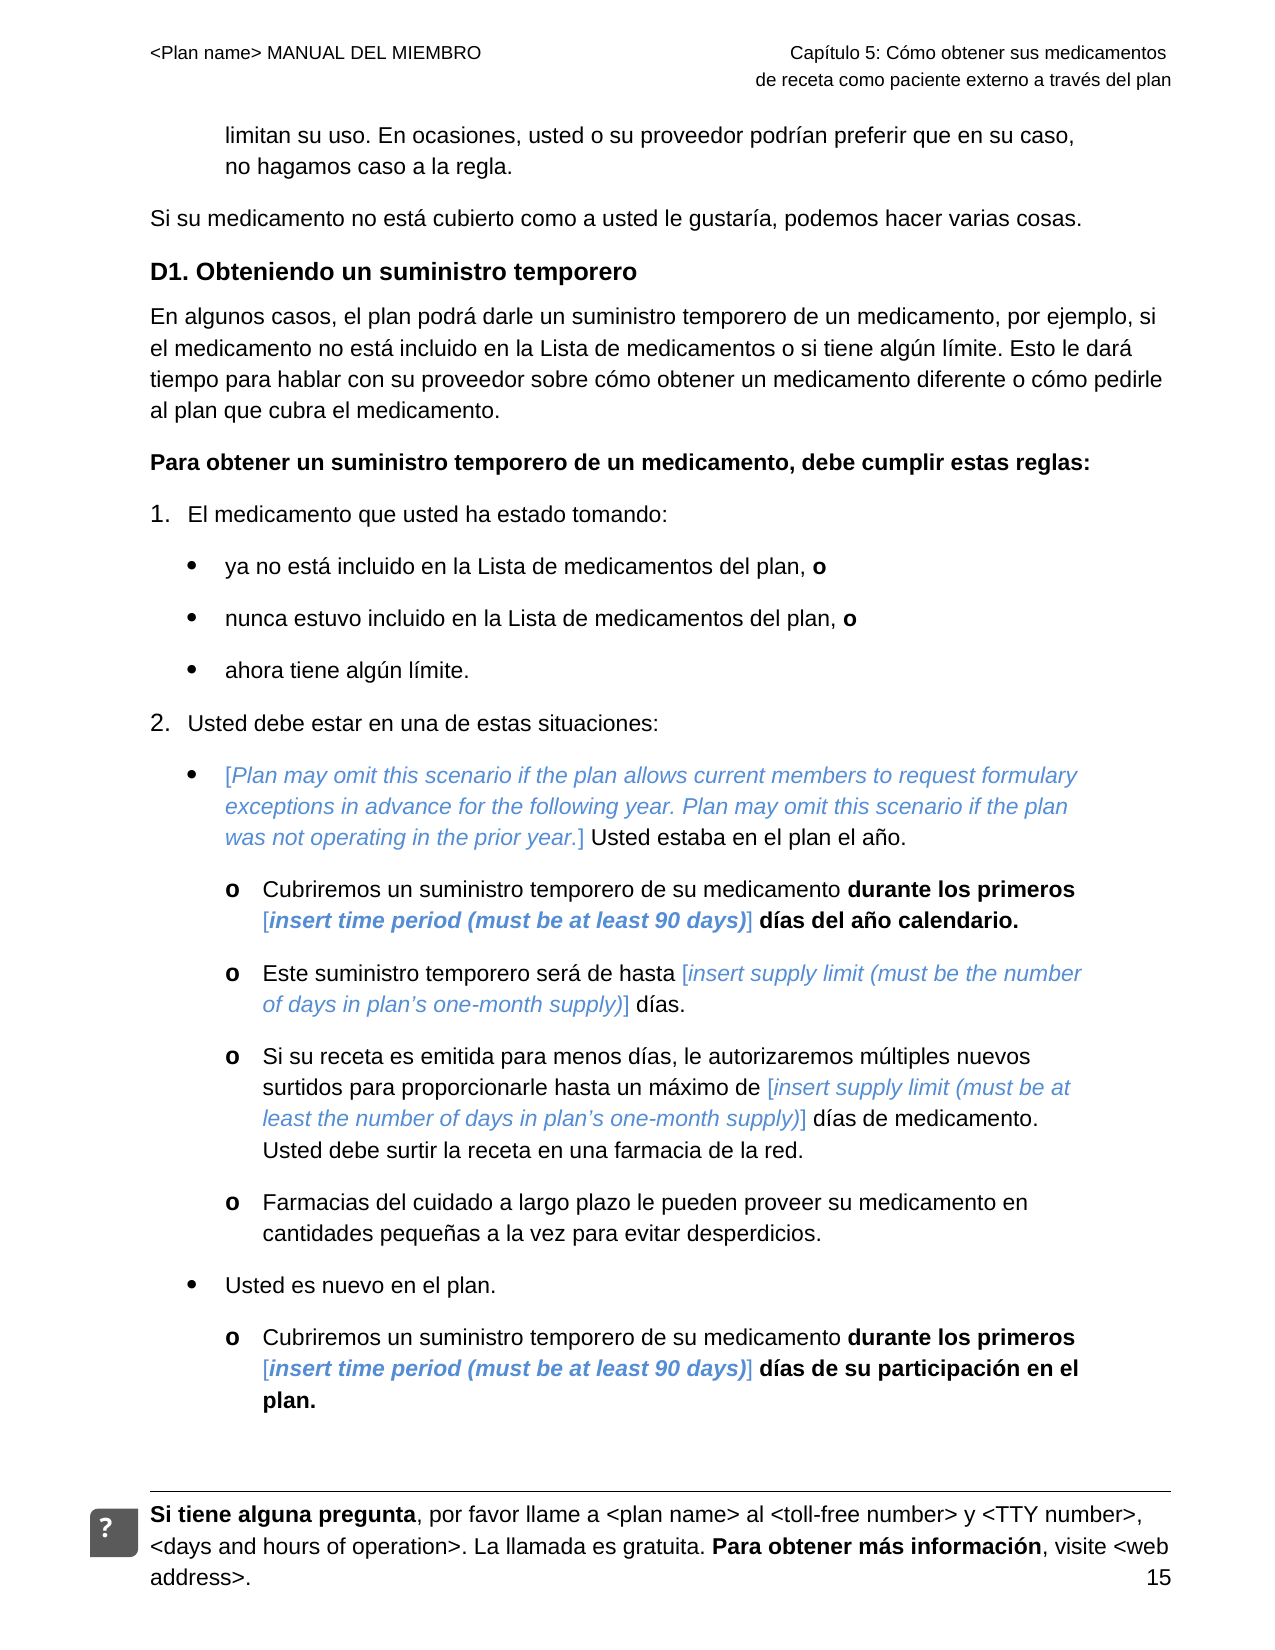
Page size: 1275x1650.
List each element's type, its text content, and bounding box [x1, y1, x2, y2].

list Cubriremos un suministro temporero de su medicamento durante los primeros [insert time period (must be at least 90 days)] días del año calendario. [225, 873, 1096, 935]
list El medicamento que usted ha estado tomando: [150, 498, 1096, 529]
list Usted debe estar en una de estas situaciones: [150, 706, 1096, 737]
list Farmacias del cuidado a largo plazo le pueden proveer su medicamento en cantidades pequeñas a la vez para evitar desperdicios. [225, 1185, 1096, 1248]
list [187, 118, 1096, 181]
list Cubriremos un suministro temporero de su medicamento durante los primeros [insert time period (must be at least 90 days)] días de su participación en el plan. [225, 1321, 1096, 1414]
list [Plan may omit this scenario if the plan allows current members to request formulary exceptions in advance for the following year. Plan may omit this scenario if the plan was not operating in the prior year.] Usted estaba en el plan el año. [187, 758, 1096, 852]
list ahora tiene algún límite. [187, 654, 1096, 685]
text Si su medicamento no está cubierto como a usted le gustaría, podemos hacer varias cosas. [150, 202, 1171, 233]
text En algunos casos, el plan podrá darle un suministro temporero de un medicamento, por ejemplo, si el medicamento no está incluido en la Lista de medicamentos o si tiene algún límite. Esto le dará tiempo para hablar con su proveedor sobre cómo obtener un medicamento diferente o cómo pedirle al plan que cubra el medicamento. [150, 300, 1171, 425]
text Para obtener un suministro temporero de un medicamento, debe cumplir estas reglas: [150, 446, 1171, 477]
list Usted es nuevo en el plan. [187, 1268, 1096, 1300]
list ya no está incluido en la Lista de medicamentos del plan, o [187, 550, 1096, 581]
subtitle D1. Obteniendo un suministro temporero [150, 254, 1096, 287]
list nunca estuvo incluido en la Lista de medicamentos del plan, o [187, 602, 1096, 633]
list Si su receta es emitida para menos días, le autorizaremos múltiples nuevos surtidos para proporcionarle hasta un máximo de [insert supply limit (must be at least the number of days in plan’s one-month supply)] días de medicamento. Usted debe surtir la receta en una farmacia de la red. [225, 1039, 1096, 1164]
list Este suministro temporero será de hasta [insert supply limit (must be the number of days in plan’s one-month supply)] días. [225, 956, 1096, 1018]
